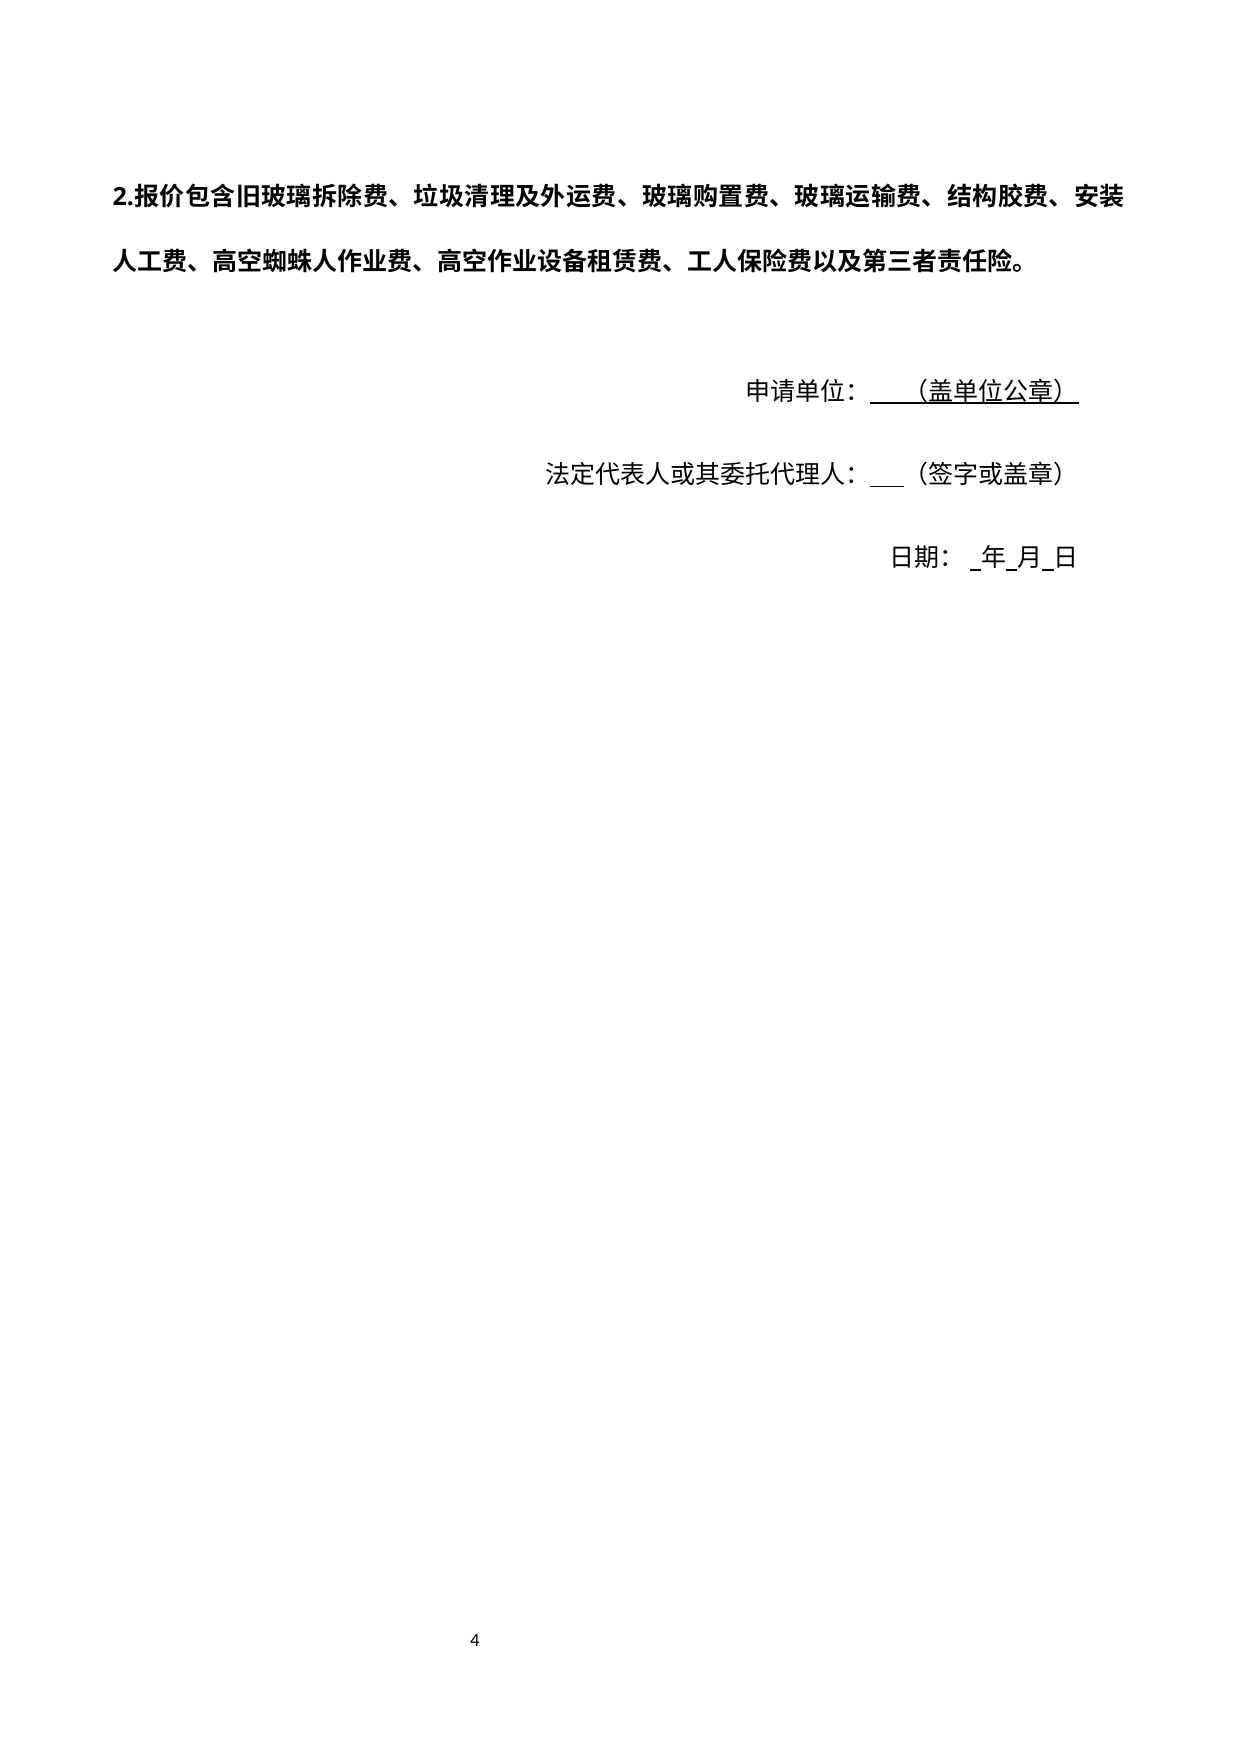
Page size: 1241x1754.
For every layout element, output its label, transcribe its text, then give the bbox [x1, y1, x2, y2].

text 法定代表人或其委托代理人： （签字或盖章） [112, 440, 1078, 505]
text 2.报价包含旧玻璃拆除费、垃圾清理及外运费、玻璃购置费、玻璃运输费、结构胶费、安装人工费、高空蜘蛛人作业费、高空作业设备租赁费、工人保险费以及第三者责任险。 [112, 162, 1128, 292]
text 申请单位： （盖单位公章） [112, 357, 1078, 422]
text 日期： 年 月 日 [112, 523, 1078, 588]
